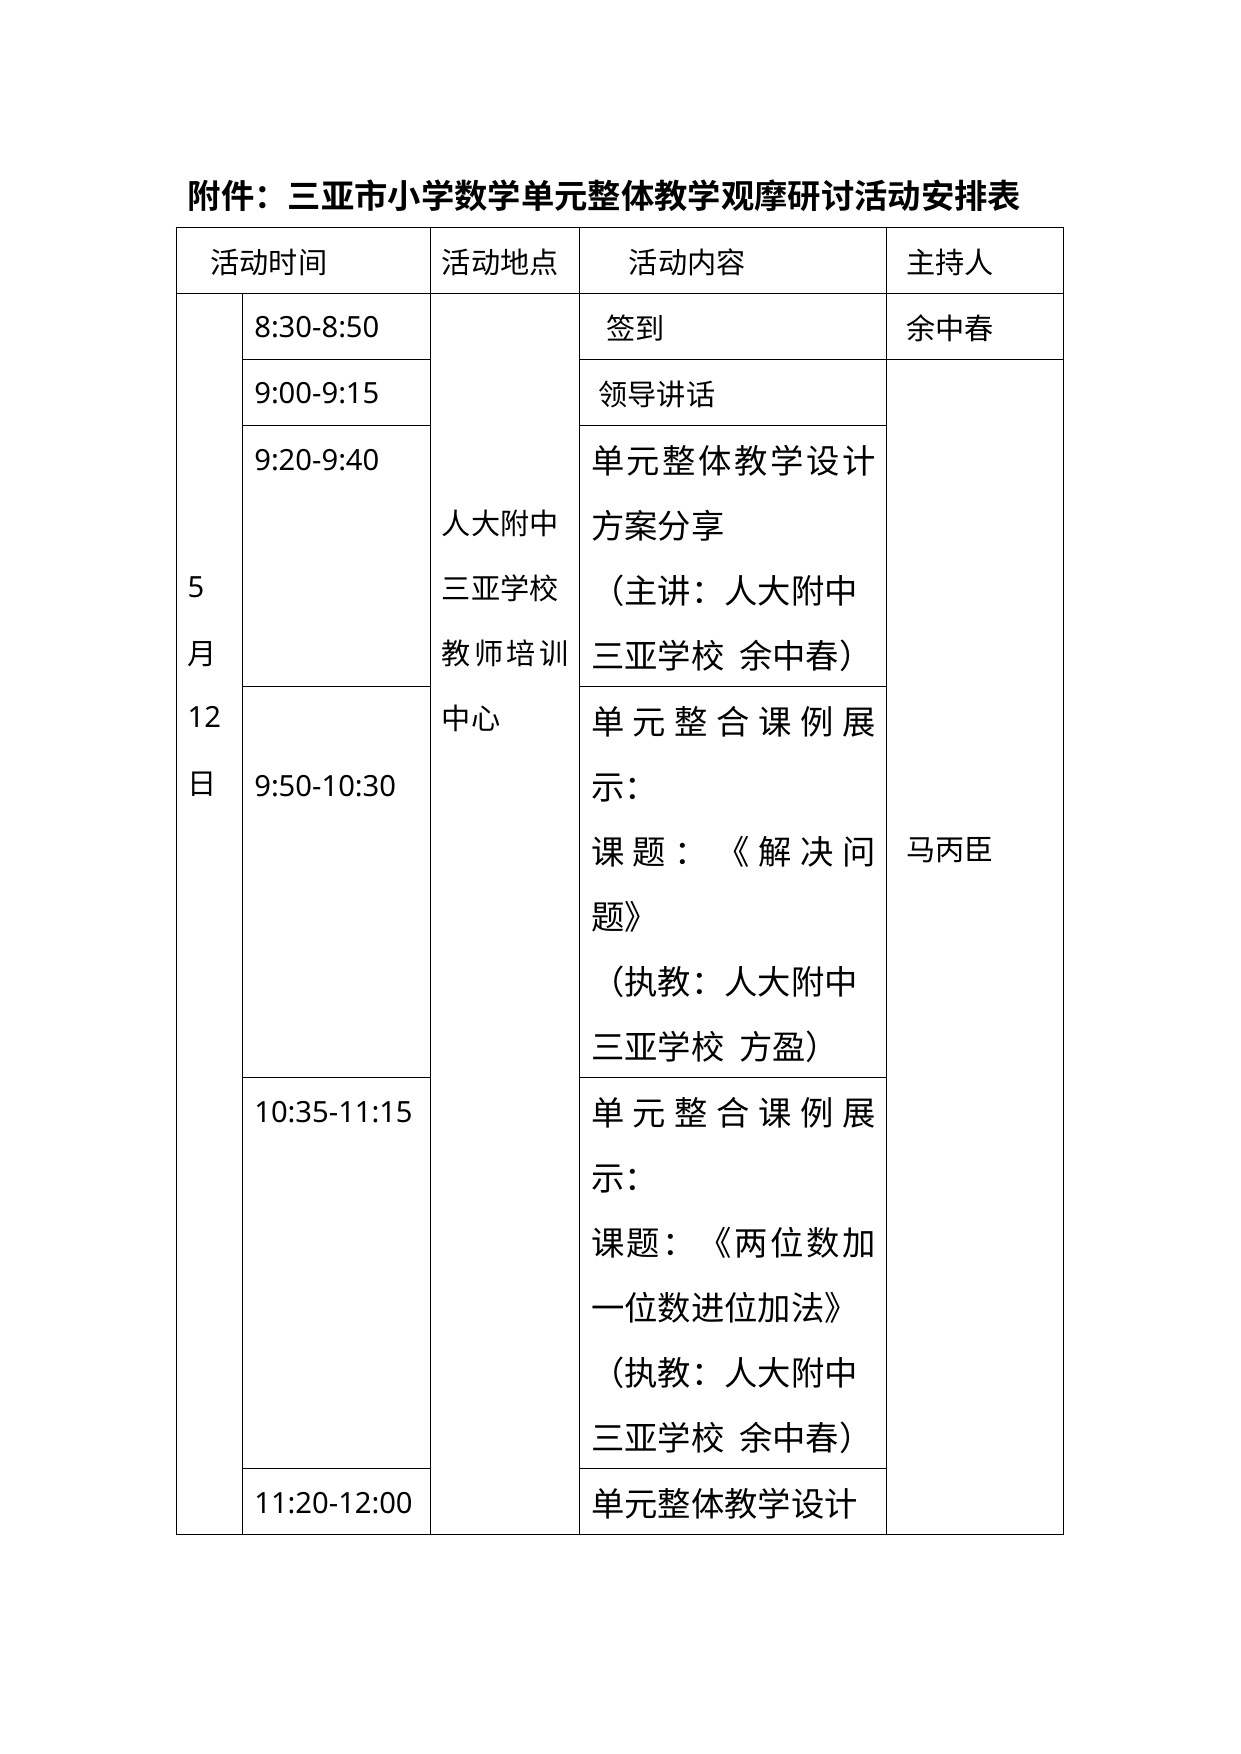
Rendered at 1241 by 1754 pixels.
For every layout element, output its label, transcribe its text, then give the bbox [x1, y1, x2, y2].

table_cell 单元整合课例展示： 课题：《解决问题》 （执教：人大附中 三亚学校 方盈） [580, 687, 886, 1077]
table_cell 单元整体教学设计方案分享 （主讲：人大附中 三亚学校 余中春） [580, 426, 886, 686]
table_cell 签到 [580, 294, 886, 359]
table_header 活动地点 [431, 228, 579, 293]
table_cell 8:30-8:50 [243, 294, 430, 359]
table_cell 马丙臣 [887, 360, 1063, 1534]
table_header 主持人 [887, 228, 1063, 293]
text 附件：三亚市小学数学单元整体教学观摩研讨活动安排表 [187, 162, 1053, 227]
table_cell 5 月 12 日 [177, 294, 242, 1534]
table_cell 9:00-9:15 [243, 360, 430, 425]
table_cell 9:20-9:40 [243, 426, 430, 686]
table_header 活动时间 [177, 228, 430, 293]
table_cell 领导讲话 [580, 360, 886, 425]
table_cell 余中春 [887, 294, 1063, 359]
table_cell 9:50-10:30 [243, 687, 430, 1077]
table_header 活动内容 [580, 228, 886, 293]
table_cell 10:35-11:15 [243, 1078, 430, 1468]
table_cell 11:20-12:00 [243, 1469, 430, 1534]
table_cell 人大附中 三亚学校 教师培训中心 [431, 294, 579, 1534]
table_cell 单元整合课例展示： 课题：《两位数加一位数进位加法》 （执教：人大附中 三亚学校 余中春） [580, 1078, 886, 1468]
